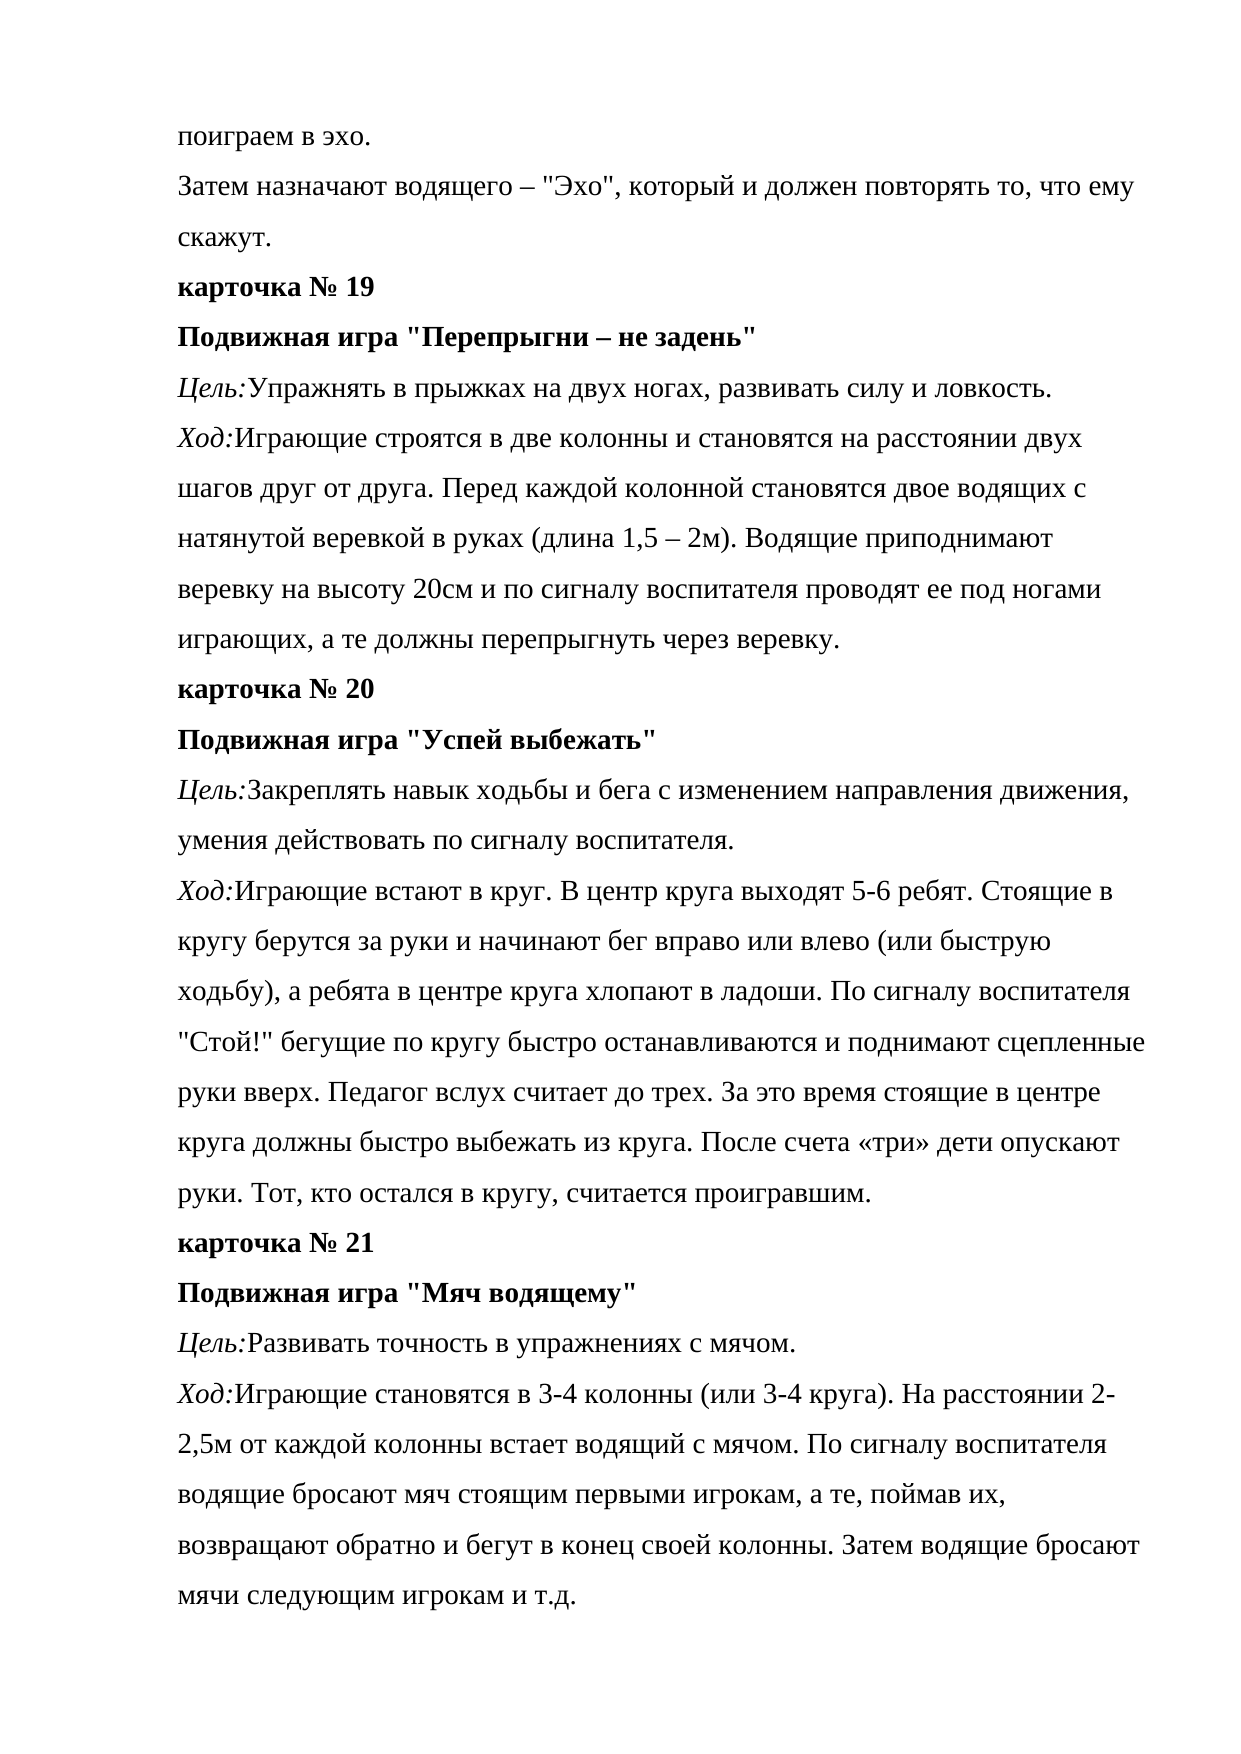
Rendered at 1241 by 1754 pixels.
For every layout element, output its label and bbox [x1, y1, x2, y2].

text [177, 118, 1152, 1611]
